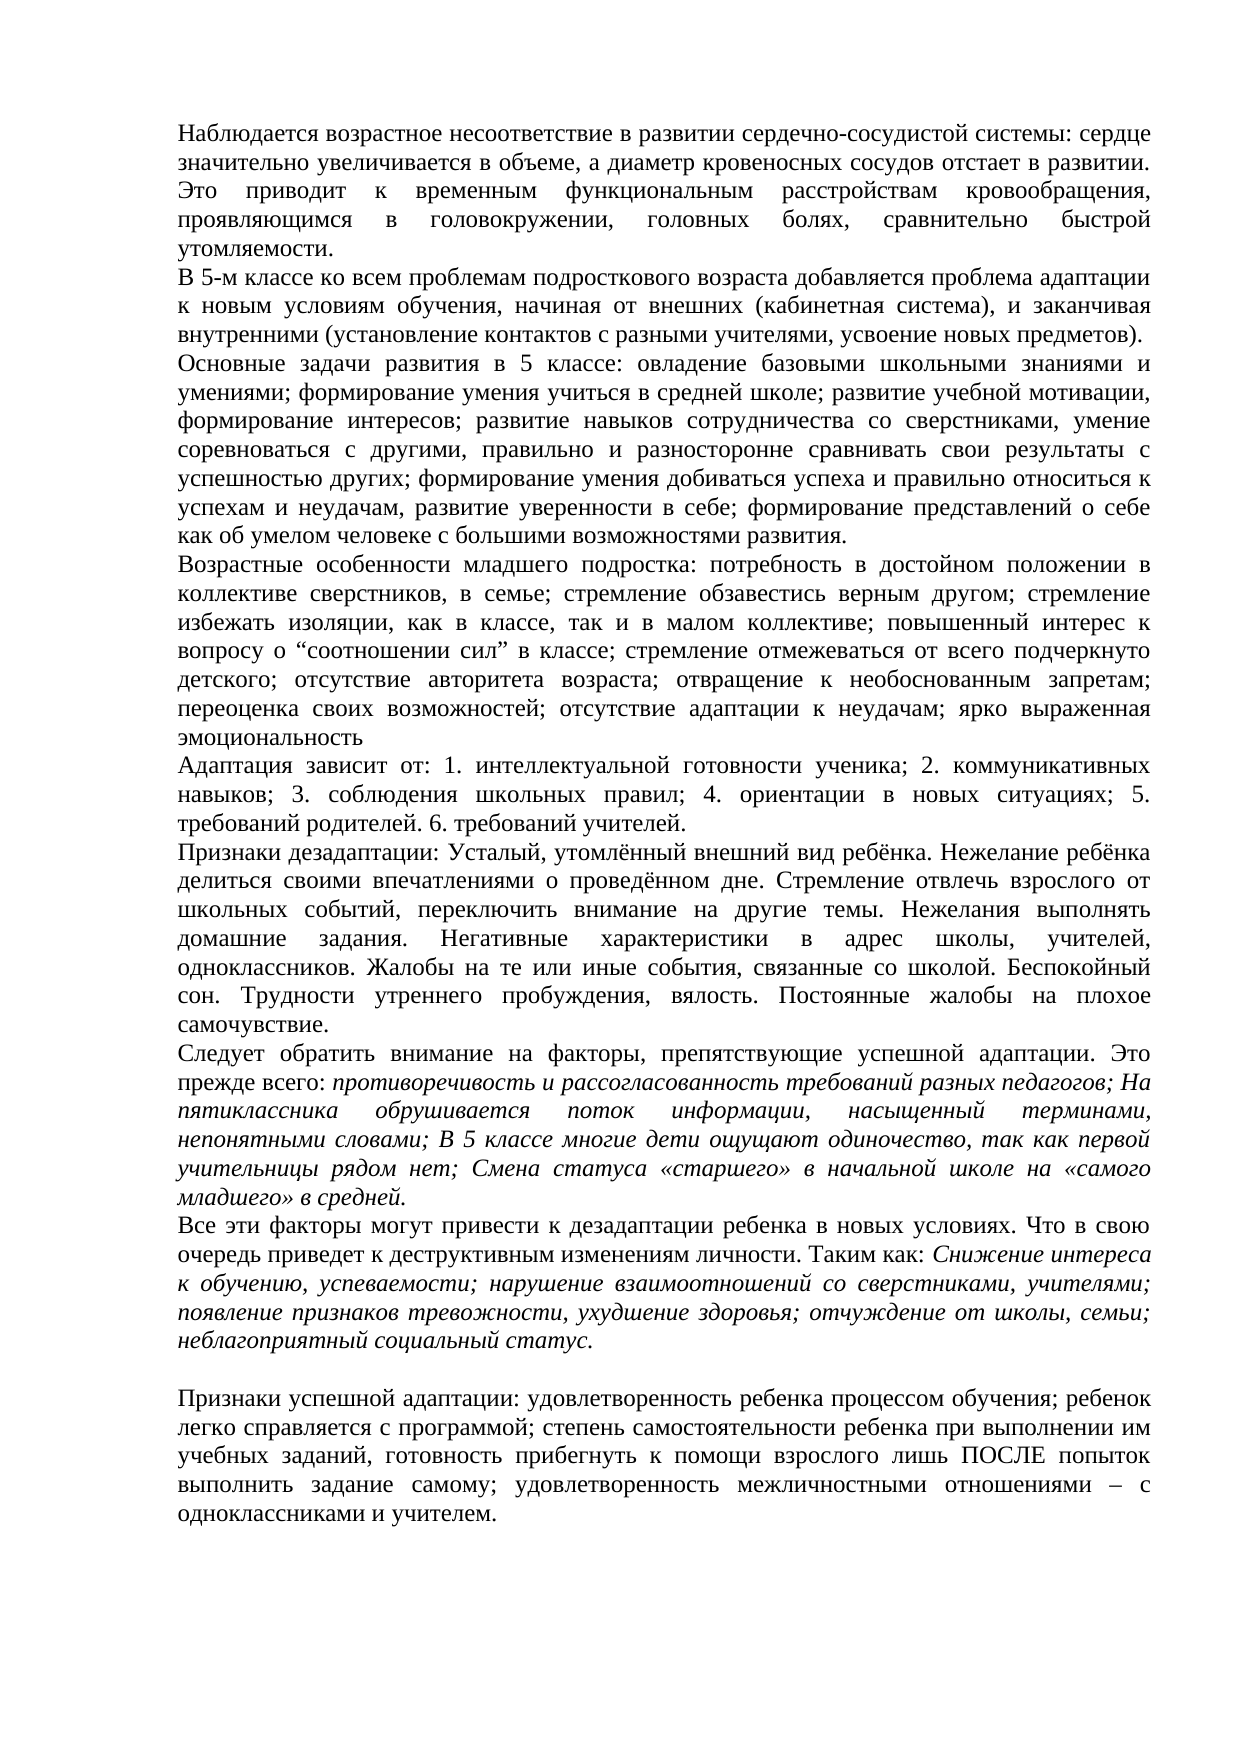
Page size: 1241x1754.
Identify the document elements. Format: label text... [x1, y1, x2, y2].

text Все эти факторы могут привести к дезадаптации ребенка в новых условиях. Что в свою очередь приведет к деструктивным изменениям личности. Таким как: Снижение интереса к обучению, успеваемости; нарушение взаимоотношений со сверстниками, учителями; появление признаков тревожности, ухудшение здоровья; отчуждение от школы, семьи; неблагоприятный социальный статус. [177, 1211, 1152, 1354]
text Возрастные особенности младшего подростка: потребность в достойном положении в коллективе сверстников, в семье; стремление обзавестись верным другом; стремление избежать изоляции, как в классе, так и в малом коллективе; повышенный интерес к вопросу о “соотношении сил” в классе; стремление отмежеваться от всего подчеркнуто детского; отсутствие авторитета возраста; отвращение к необоснованным запретам; переоценка своих возможностей; отсутствие адаптации к неудачам; ярко выраженная эмоциональность [177, 549, 1152, 751]
text В 5-м классе ко всем проблемам подросткового возраста добавляется проблема адаптации к новым условиям обучения, начиная от внешних (кабинетная система), и заканчивая внутренними (установление контактов с разными учителями, усвоение новых предметов). [177, 262, 1152, 348]
text Адаптация зависит от: 1. интеллектуальной готовности ученика; 2. коммуникативных навыков; 3. соблюдения школьных правил; 4. ориентации в новых ситуациях; 5. требований родителей. 6. требований учителей. [177, 751, 1152, 837]
text Признаки дезадаптации: Усталый, утомлённый внешний вид ребёнка. Нежелание ребёнка делиться своими впечатлениями о проведённом дне. Стремление отвлечь взрослого от школьных событий, переключить внимание на другие темы. Нежелания выполнять домашние задания. Негативные характеристики в адрес школы, учителей, одноклассников. Жалобы на те или иные события, связанные со школой. Беспокойный сон. Трудности утреннего пробуждения, вялость. Постоянные жалобы на плохое самочувствие. [177, 837, 1152, 1038]
text Основные задачи развития в 5 классе: овладение базовыми школьными знаниями и умениями; формирование умения учиться в средней школе; развитие учебной мотивации, формирование интересов; развитие навыков сотрудничества со сверстниками, умение соревноваться с другими, правильно и разносторонне сравнивать свои результаты с успешностью других; формирование умения добиваться успеха и правильно относиться к успехам и неудачам, развитие уверенности в себе; формирование представлений о себе как об умелом человеке с большими возможностями развития. [177, 348, 1152, 549]
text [177, 118, 1152, 262]
text Следует обратить внимание на факторы, препятствующие успешной адаптации. Это прежде всего: противоречивость и рассогласованность требований разных педагогов; На пятиклассника обрушивается поток информации, насыщенный терминами, непонятными словами; В 5 классе многие дети ощущают одиночество, так как первой учительницы рядом нет; Смена статуса «старшего» в начальной школе на «самого младшего» в средней. [177, 1038, 1152, 1211]
text Признаки успешной адаптации: удовлетворенность ребенка процессом обучения; ребенок легко справляется с программой; степень самостоятельности ребенка при выполнении им учебных заданий, готовность прибегнуть к помощи взрослого лишь ПОСЛЕ попыток выполнить задание самому; удовлетворенность межличностными отношениями – с одноклассниками и учителем. [177, 1383, 1152, 1527]
